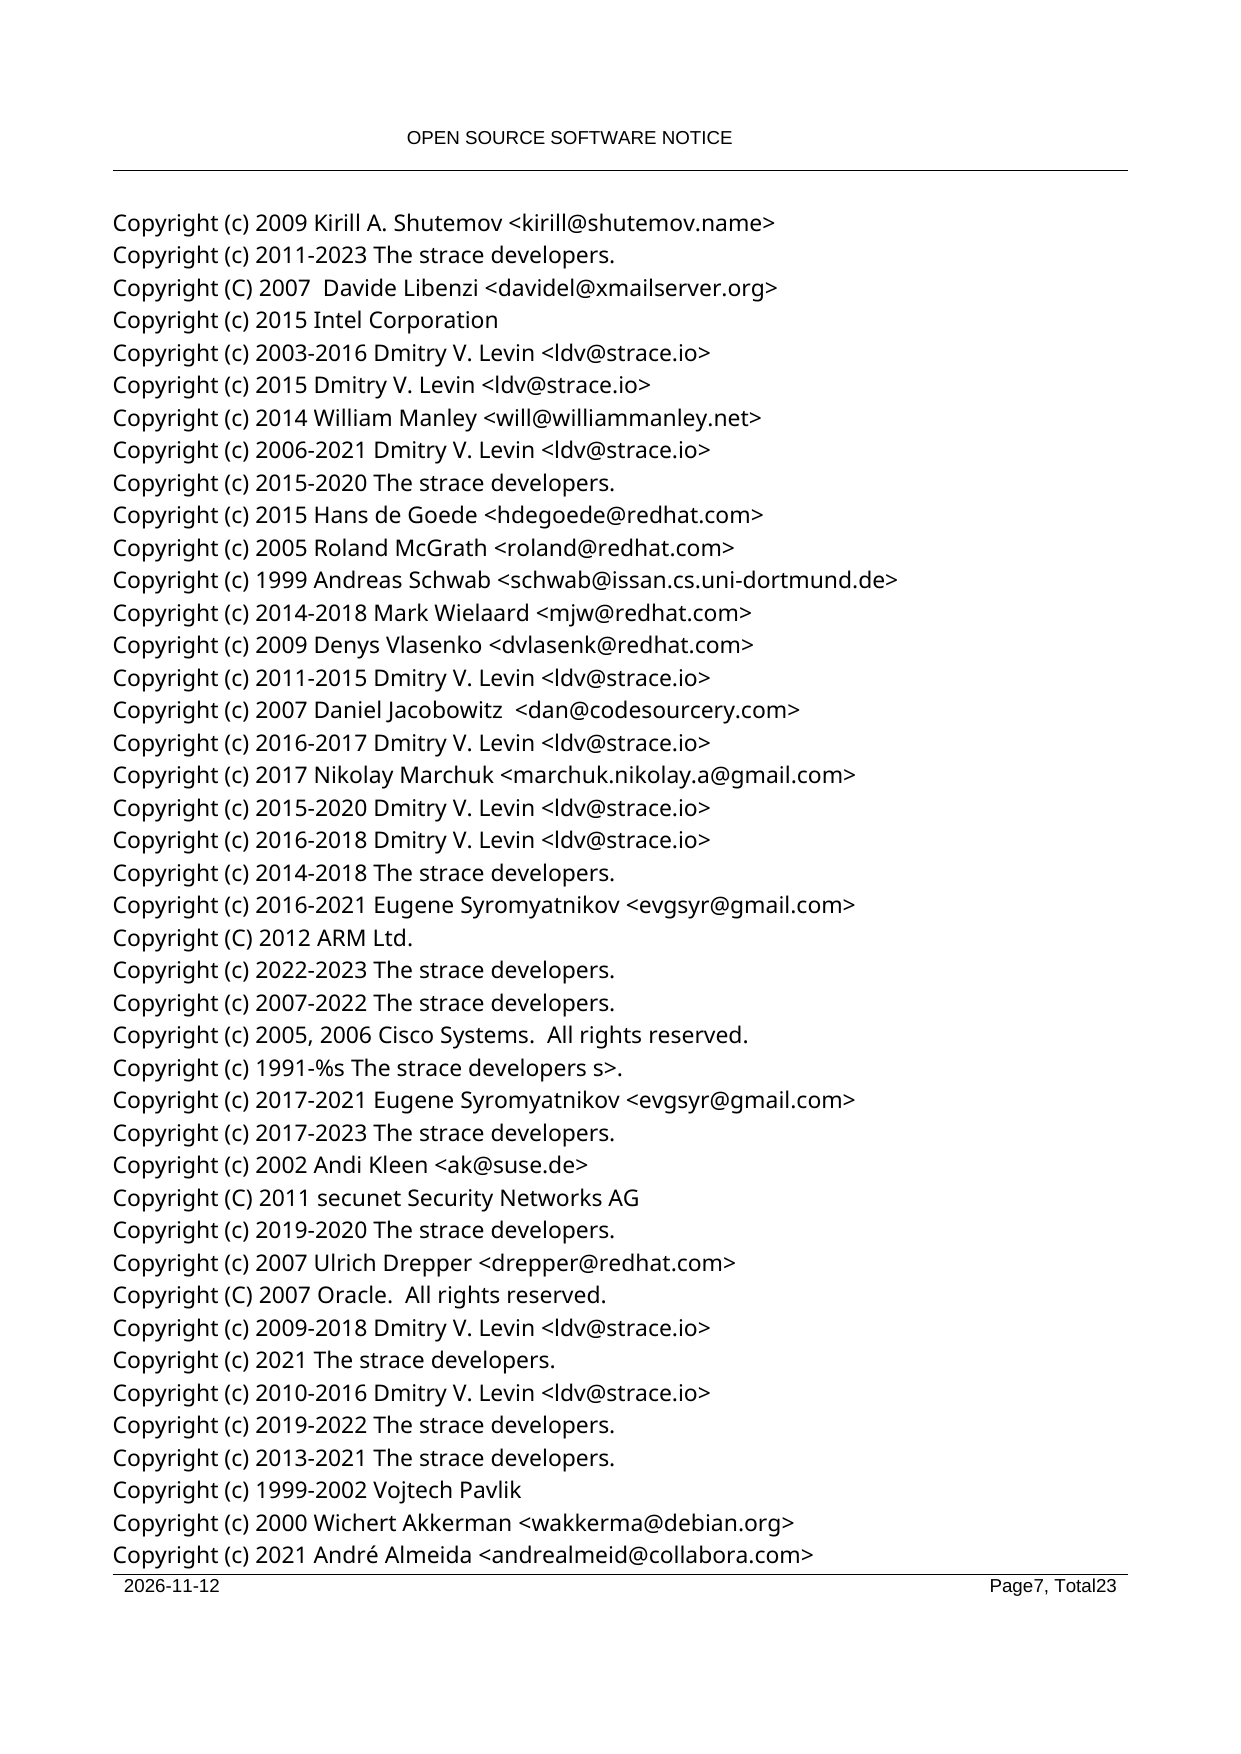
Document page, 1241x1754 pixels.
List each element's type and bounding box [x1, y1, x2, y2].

text [112, 206, 1128, 1571]
